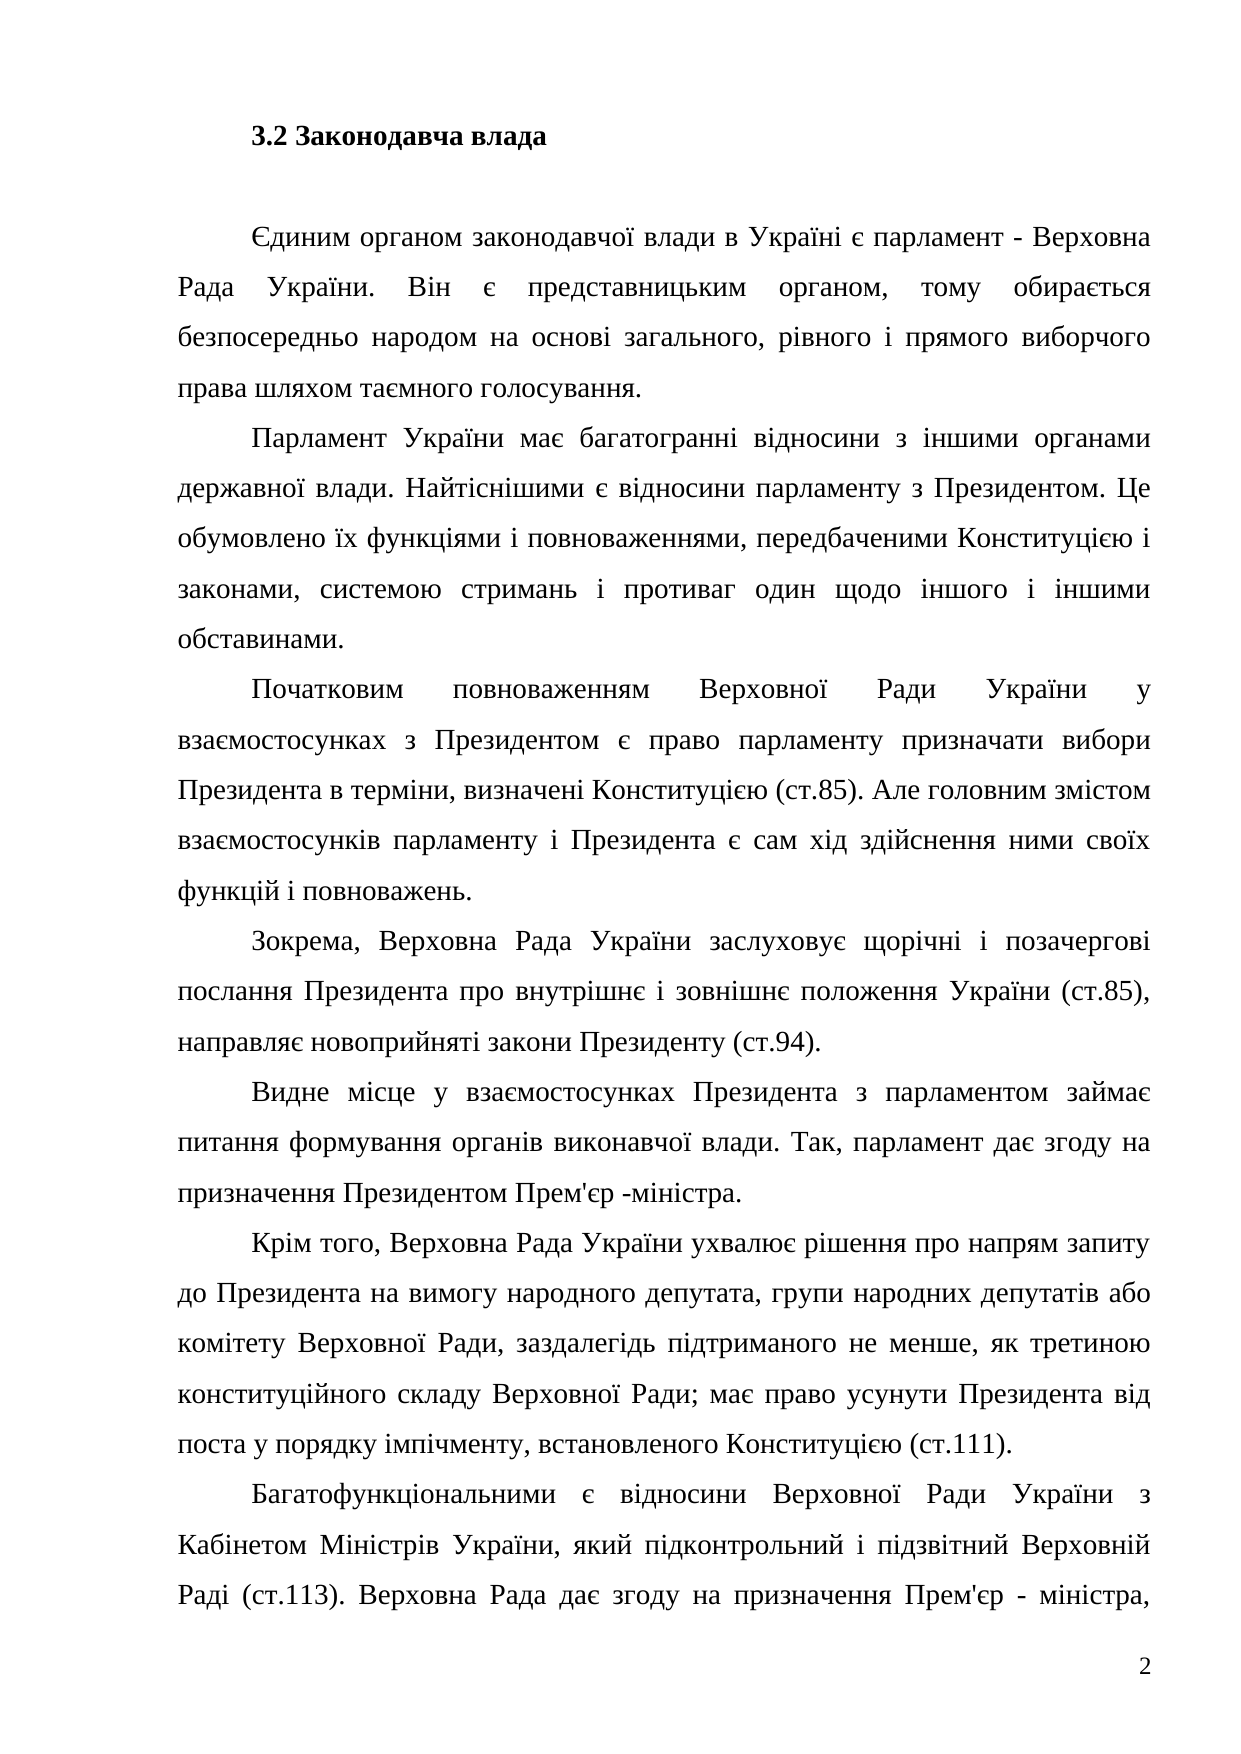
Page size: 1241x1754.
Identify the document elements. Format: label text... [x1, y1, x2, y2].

text Початковим повноваженням Верховної Ради України у взаємостосунках з Президентом є право парламенту призначати вибори Президента в терміни, визначені Конституцією (ст.85). Але головним змістом взаємостосунків парламенту і Президента є сам хід здійснення ними своїх функцій і повноважень. [177, 672, 1152, 906]
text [177, 1477, 1152, 1611]
text Крім того, Верховна Рада України ухвалює рішення про напрям запиту до Президента на вимогу народного депутата, групи народних депутатів або комітету Верховної Ради, заздалегідь підтриманого не менше, як третиною конституційного складу Верховної Ради; має право усунути Президента від поста у порядку імпічменту, встановленого Конституцією (ст.111). [177, 1225, 1152, 1460]
text 3.2 Законодавча влада [177, 118, 1152, 152]
text Єдиним органом законодавчої влади в Україні є парламент - Верховна Рада України. Він є представницьким органом, тому обирається безпосередньо народом на основі загального, рівного і прямого виборчого права шляхом таємного голосування. [177, 219, 1152, 403]
text Зокрема, Верховна Рада України заслуховує щорічні і позачергові послання Президента про внутрішнє і зовнішнє положення України (ст.85), направляє новоприйняті закони Президенту (ст.94). [177, 923, 1152, 1057]
text Парламент України має багатогранні відносини з іншими органами державної влади. Найтіснішими є відносини парламенту з Президентом. Це обумовлено їх функціями і повноваженнями, передбаченими Конституцією і законами, системою стримань і противаг один щодо іншого і іншими обставинами. [177, 420, 1152, 655]
text Видне місце у взаємостосунках Президента з парламентом займає питання формування органів виконавчої влади. Так, парламент дає згоду на призначення Президентом Прем'єр -міністра. [177, 1074, 1152, 1208]
